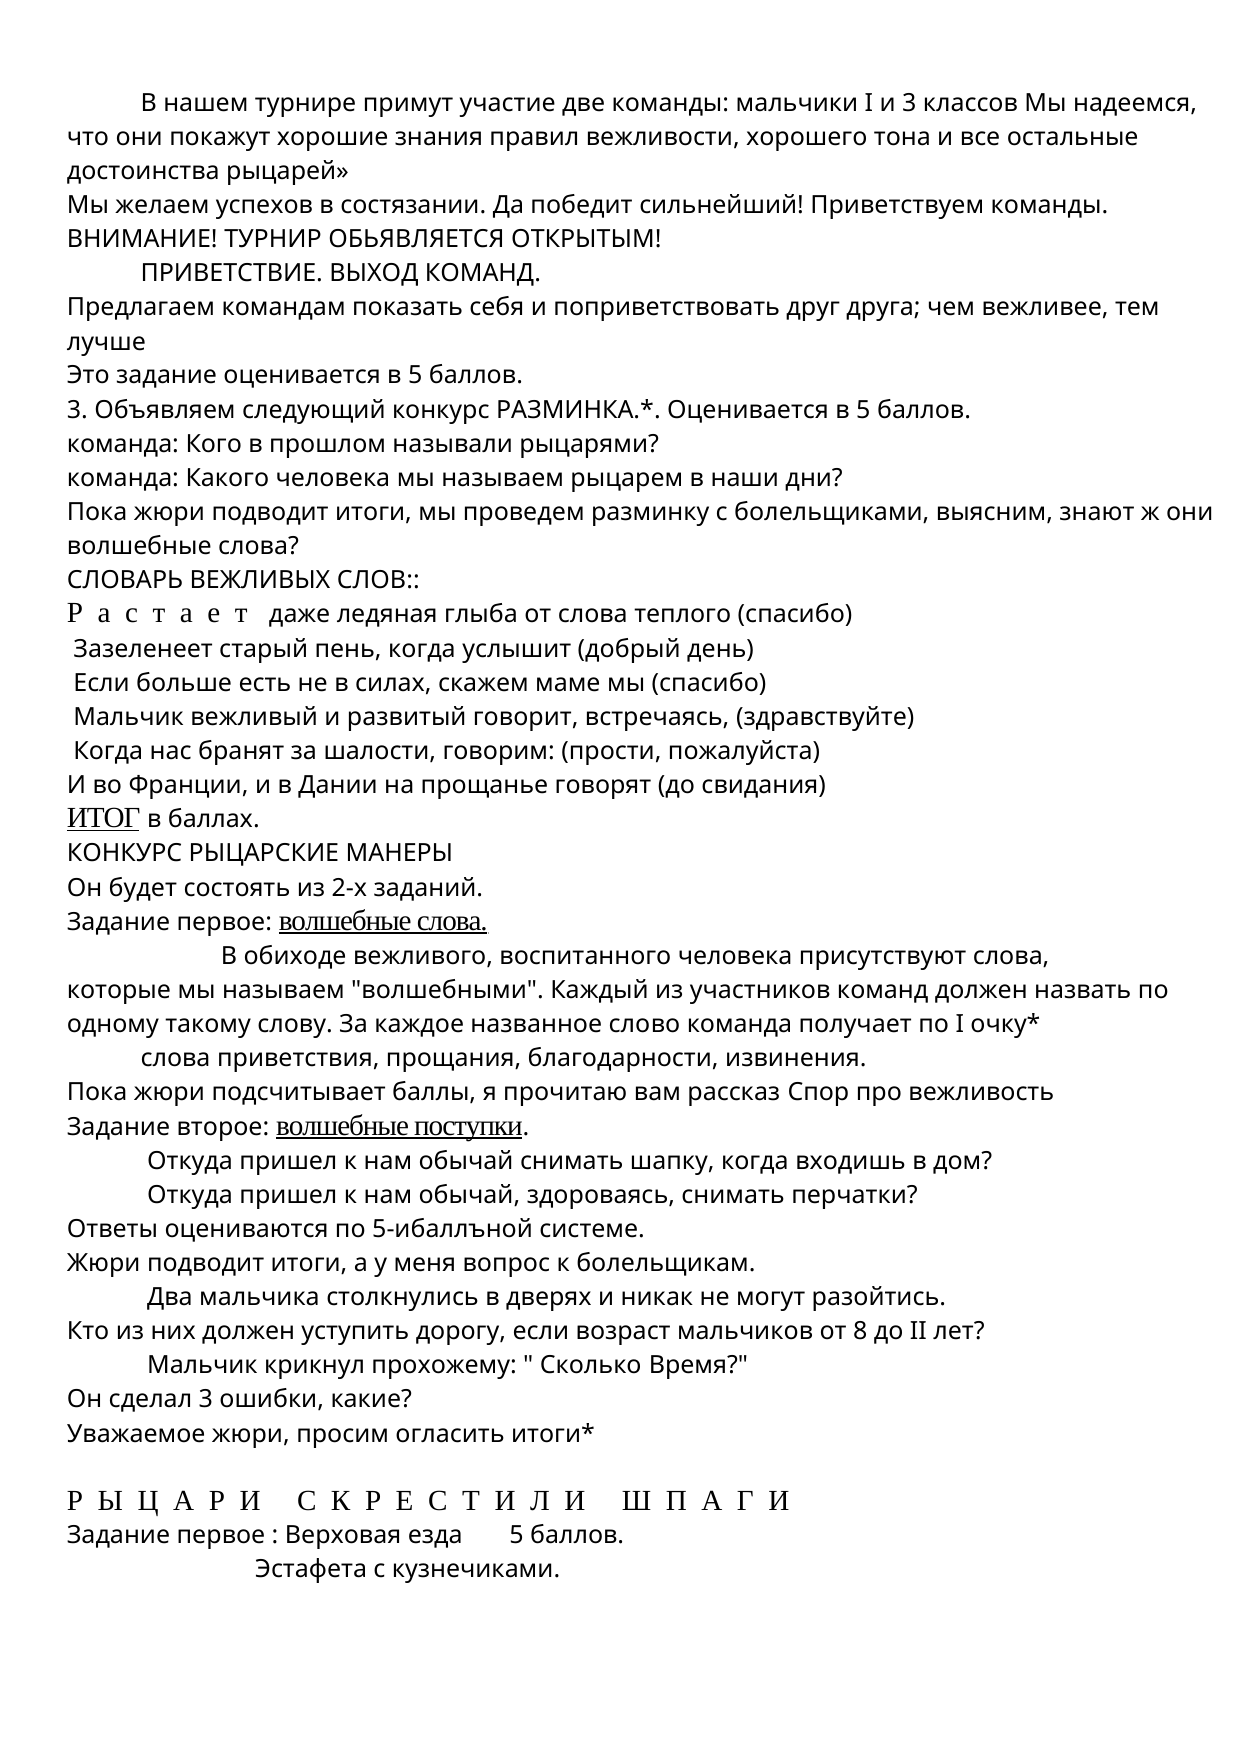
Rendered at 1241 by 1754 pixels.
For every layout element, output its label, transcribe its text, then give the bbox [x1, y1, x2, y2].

text РЫЦАРИ СКРЕСТИЛИ ШПАГИ [67, 1483, 1240, 1517]
text Жюри подводит итоги, а у меня вопрос к болельщикам. [67, 1245, 1240, 1279]
text Кто из них должен уступить дорогу, если возраст мальчиков от 8 до II лет? [67, 1313, 1240, 1347]
text 3. Объявляем следующий конкурс РАЗМИНКА.*. Оценивается в 5 баллов. [67, 391, 1240, 425]
text Эстафета с кузнечиками. [67, 1551, 1240, 1585]
text Это задание оценивается в 5 баллов. [67, 357, 1240, 391]
text В обиходе вежливого, воспитанного человека присутствуют слова, [67, 938, 1240, 972]
text Откуда пришел к нам обычай снимать шапку, когда входишь в дом? [67, 1143, 1240, 1177]
text Пока жюри подсчитывает баллы, я прочитаю вам рассказ Спор про вежливость [67, 1074, 1240, 1108]
text Он будет состоять из 2-х заданий. [67, 869, 1240, 903]
text Мальчик вежливый и развитый говорит, встречаясь, (здравствуйте) [67, 698, 1240, 732]
text команда: Какого человека мы называем рыцарем в наши дни? [67, 459, 1240, 493]
text И во Франции, и в Дании на прощанье говорят (до свидания) [67, 766, 1240, 801]
text В нашем турнире примут участие две команды: мальчики I и 3 классов Мы надеемся, что они покажут хорошие знания правил вежливости, хорошего тона и все остальные достоинства рыцарей» [67, 85, 1240, 187]
text которые мы называем "волшебными". Каждый из участников команд должен назвать по одному такому слову. За каждое названное слово команда получает по I очку* [67, 972, 1240, 1040]
text слова приветствия, прощания, благодарности, извинения. [67, 1040, 1240, 1074]
text ИТОГ в баллах. [67, 801, 1240, 835]
text Два мальчика столкнулись в дверях и никак не могут разойтись. [67, 1279, 1240, 1313]
text Задание первое : Верховая езда 5 баллов. [67, 1517, 1240, 1551]
text Он сделал 3 ошибки, какие? [67, 1381, 1240, 1415]
text КОНКУРС РЫЦАРСКИЕ МАНЕРЫ [67, 835, 1240, 869]
text Зазеленеет старый пень, когда услышит (добрый день) [67, 630, 1240, 664]
text Если больше есть не в силах, скажем маме мы (спасибо) [67, 664, 1240, 698]
text Растает даже ледяная глыба от слова теплого (спасибо) [67, 596, 1240, 630]
text Предлагаем командам показать себя и поприветствовать друг друга; чем вежливее, тем лучше [67, 289, 1240, 357]
text Задание первое: волшебные слова. [67, 903, 1240, 938]
text Уважаемое жюри, просим огласить итоги* [67, 1415, 1240, 1449]
text ПРИВЕТСТВИЕ. ВЫХОД КОМАНД. [67, 255, 1240, 289]
text Ответы оцениваются по 5-ибаллъной системе. [67, 1211, 1240, 1245]
text команда: Кого в прошлом называли рыцарями? [67, 425, 1240, 459]
text СЛОВАРЬ ВЕЖЛИВЫХ СЛОВ:: [67, 562, 1240, 596]
text ВНИМАНИЕ! ТУРНИР ОБЬЯВЛЯЕТСЯ ОТКРЫТЫМ! [67, 221, 1240, 255]
text Откуда пришел к нам обычай, здороваясь, снимать перчатки? [67, 1177, 1240, 1211]
text Мы желаем успехов в состязании. Да победит сильнейший! Приветствуем команды. [67, 187, 1240, 221]
text Задание второе: волшебные поступки. [67, 1108, 1240, 1143]
text Мальчик крикнул прохожему: " Сколько Время?" [67, 1347, 1240, 1381]
text Когда нас бранят за шалости, говорим: (прости, пожалуйста) [67, 732, 1240, 766]
text Пока жюри подводит итоги, мы проведем разминку с болельщиками, выясним, знают ж они волшебные слова? [67, 493, 1240, 562]
